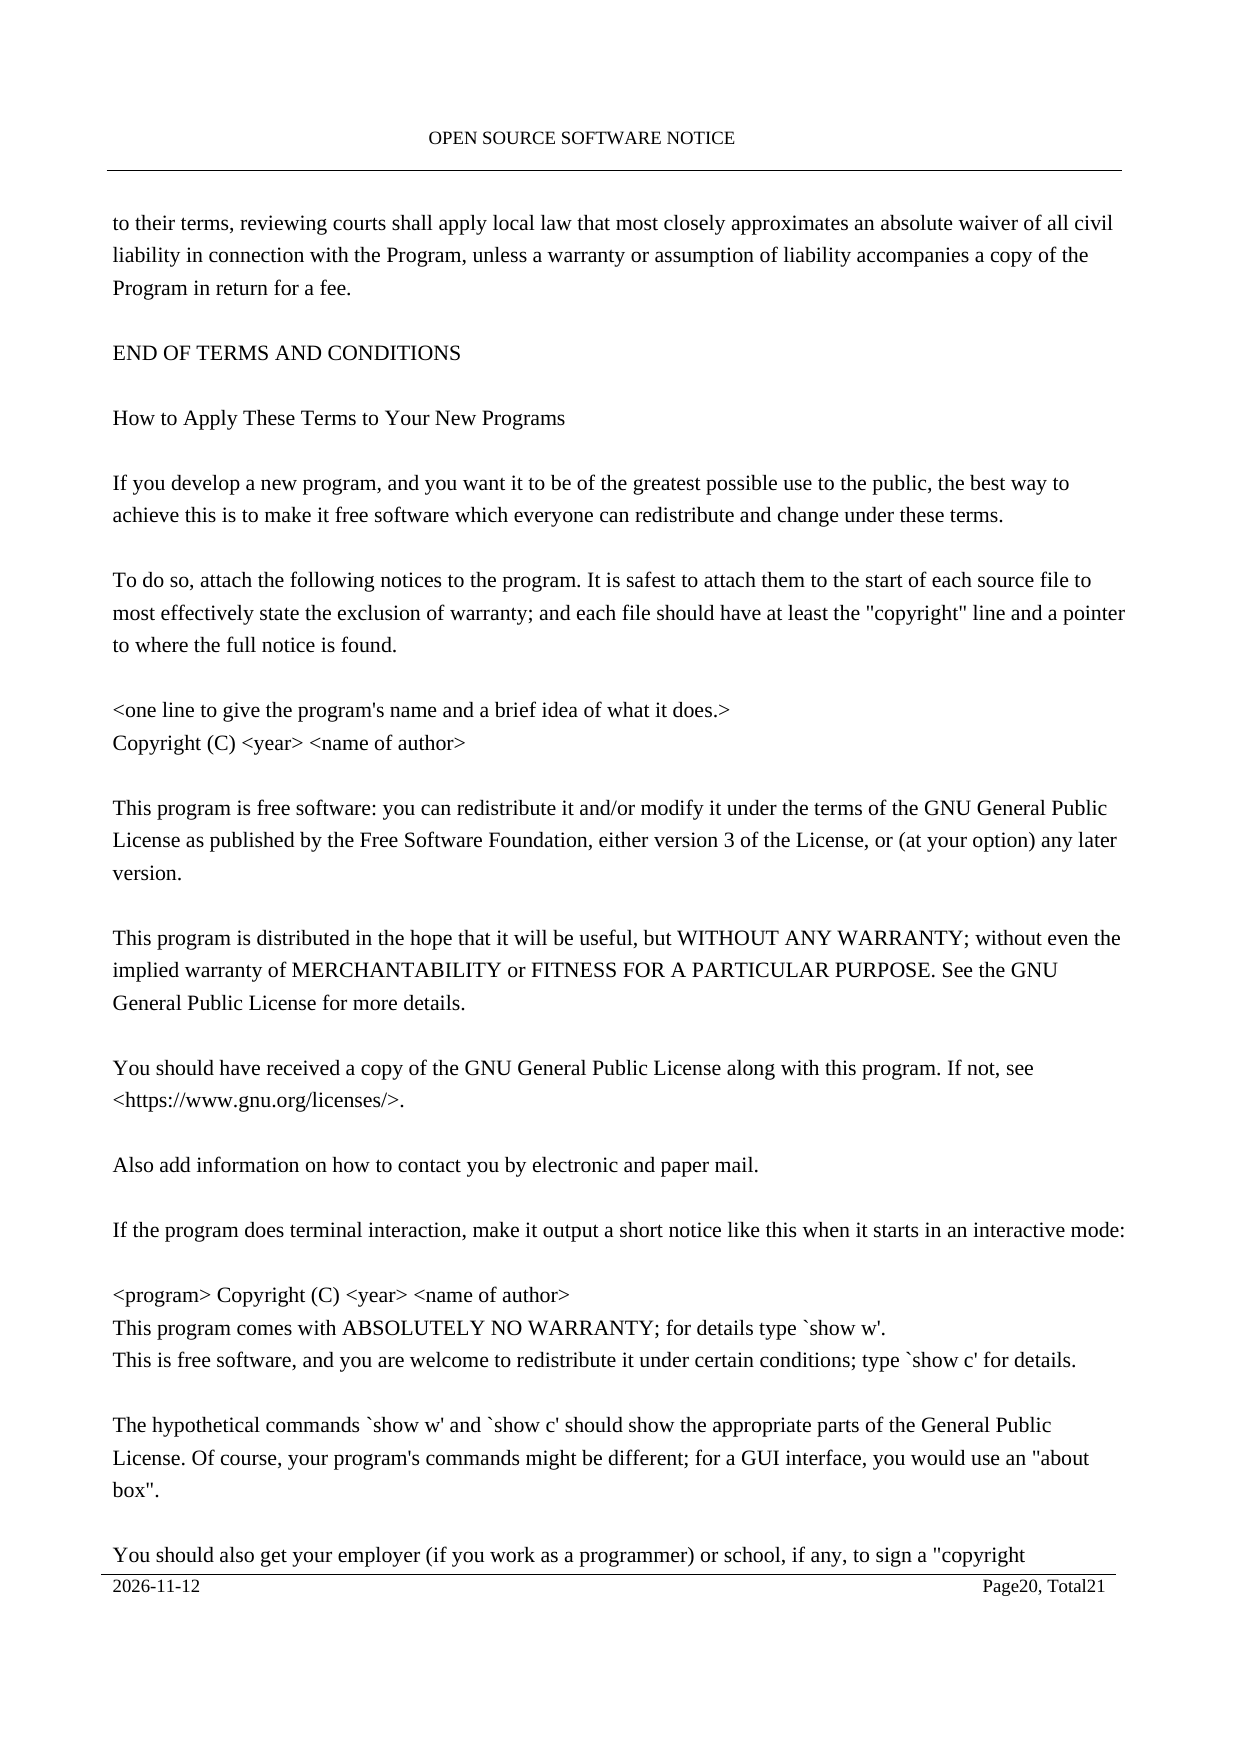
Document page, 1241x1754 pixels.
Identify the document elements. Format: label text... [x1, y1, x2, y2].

text This is free software, and you are welcome to redistribute it under certain conditions; type `show c' for details. [112, 1344, 1128, 1376]
text You should have received a copy of the GNU General Public License along with this program. If not, see <https://www.gnu.org/licenses/>. [112, 1051, 1128, 1116]
text To do so, attach the following notices to the program. It is safest to attach them to the start of each source file to most effectively state the exclusion of warranty; and each file should have at least the "copyright" line and a pointer to where the full notice is found. [112, 564, 1128, 661]
text How to Apply These Terms to Your New Programs [112, 401, 1128, 434]
text This program comes with ABSOLUTELY NO WARRANTY; for details type `show w'. [112, 1311, 1128, 1344]
text <program> Copyright (C) <year> <name of author> [112, 1279, 1128, 1311]
text If you develop a new program, and you want it to be of the greatest possible use to the public, the best way to achieve this is to make it free software which everyone can redistribute and change under these terms. [112, 466, 1128, 531]
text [112, 1539, 1128, 1571]
text The hypothetical commands `show w' and `show c' should show the appropriate parts of the General Public License. Of course, your program's commands might be different; for a GUI interface, you would use an "about box". [112, 1409, 1128, 1506]
text This program is free software: you can redistribute it and/or modify it under the terms of the GNU General Public License as published by the Free Software Foundation, either version 3 of the License, or (at your option) any later version. [112, 791, 1128, 889]
text Also add information on how to contact you by electronic and paper mail. [112, 1149, 1128, 1181]
text Copyright (C) <year> <name of author> [112, 726, 1128, 759]
text If the program does terminal interaction, make it output a short notice like this when it starts in an interactive mode: [112, 1214, 1128, 1246]
text <one line to give the program's name and a brief idea of what it does.> [112, 694, 1128, 726]
text This program is distributed in the hope that it will be useful, but WITHOUT ANY WARRANTY; without even the implied warranty of MERCHANTABILITY or FITNESS FOR A PARTICULAR PURPOSE. See the GNU General Public License for more details. [112, 921, 1128, 1019]
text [112, 206, 1128, 304]
text END OF TERMS AND CONDITIONS [112, 336, 1128, 369]
